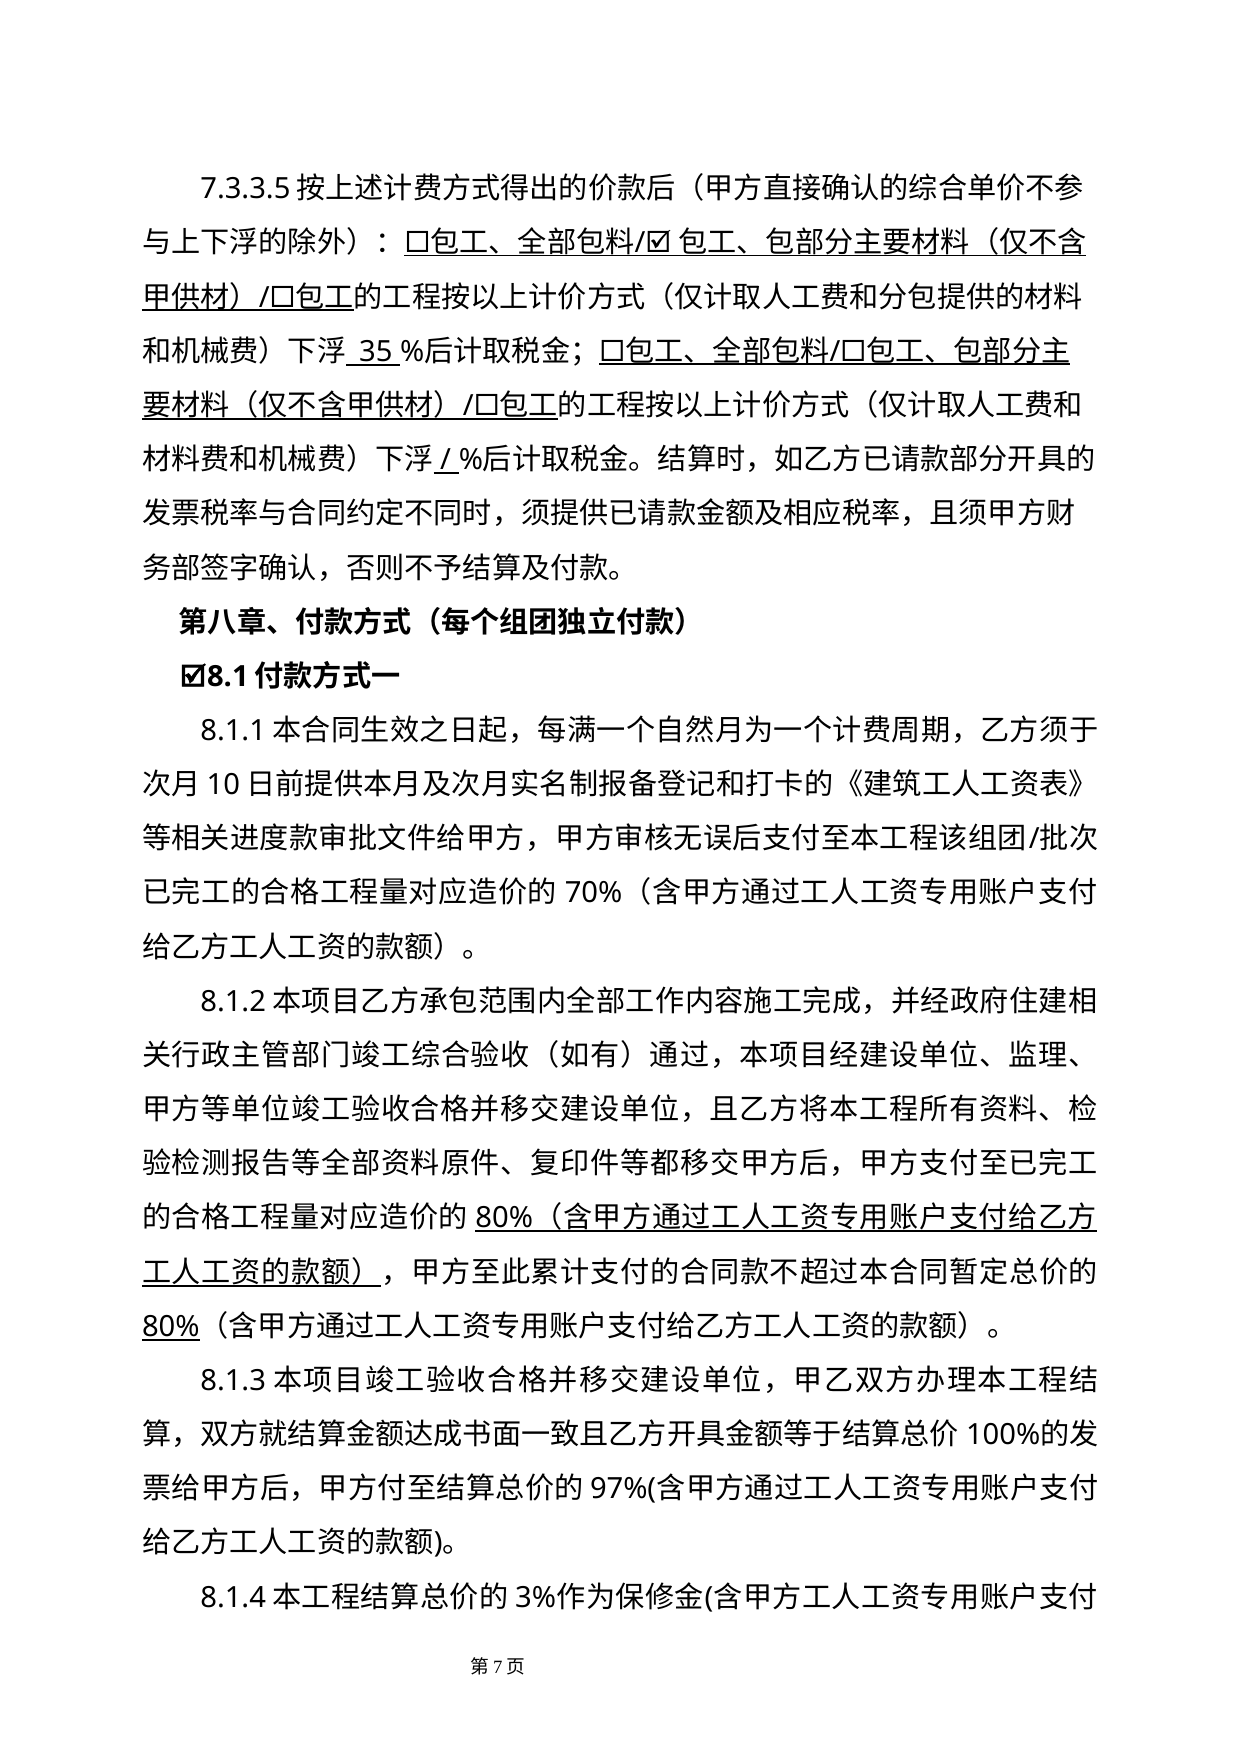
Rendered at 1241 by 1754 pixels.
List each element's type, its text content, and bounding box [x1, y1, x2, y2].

text 8.1付款方式一 [121, 641, 1098, 695]
text 8.1.1本合同生效之日起，每满一个自然月为一个计费周期，乙方须于次月10日前提供本月及次月实名制报备登记和打卡的《建筑工人工资表》等相关进度款审批文件给甲方，甲方审核无误后支付至本工程该组团/批次已完工的合格工程量对应造价的70%（含甲方通过工人工资专用账户支付给乙方工人工资的款额）。 [142, 695, 1098, 966]
text 8.1.2本项目乙方承包范围内全部工作内容施工完成，并经政府住建相关行政主管部门竣工综合验收（如有）通过，本项目经建设单位、监理、甲方等单位竣工验收合格并移交建设单位，且乙方将本工程所有资料、检验检测报告等全部资料原件、复印件等都移交甲方后，甲方支付至已完工的合格工程量对应造价的80%（含甲方通过工人工资专用账户支付给乙方工人工资的款额），甲方至此累计支付的合同款不超过本合同暂定总价的80%（含甲方通过工人工资专用账户支付给乙方工人工资的款额）。 [142, 966, 1098, 1345]
text 第八章、付款方式（每个组团独立付款） [120, 586, 1098, 641]
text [142, 1561, 1098, 1616]
text 7.3.3.5按上述计费方式得出的价款后（甲方直接确认的综合单价不参与上下浮的除外）：包工、全部包料/包工、包部分主要材料（仅不含甲供材）/包工的工程按以上计价方式（仅计取人工费和分包提供的材料和机械费）下浮 35 %后计取税金；包工、全部包料/包工、包部分主要材料（仅不含甲供材）/包工的工程按以上计价方式（仅计取人工费和材料费和机械费）下浮 / %后计取税金。结算时，如乙方已请款部分开具的发票税率与合同约定不同时，须提供已请款金额及相应税率，且须甲方财务部签字确认，否则不予结算及付款。 [142, 153, 1098, 586]
text 8.1.3本项目竣工验收合格并移交建设单位，甲乙双方办理本工程结算，双方就结算金额达成书面一致且乙方开具金额等于结算总价100%的发票给甲方后，甲方付至结算总价的97%(含甲方通过工人工资专用账户支付给乙方工人工资的款额)。 [142, 1345, 1098, 1561]
